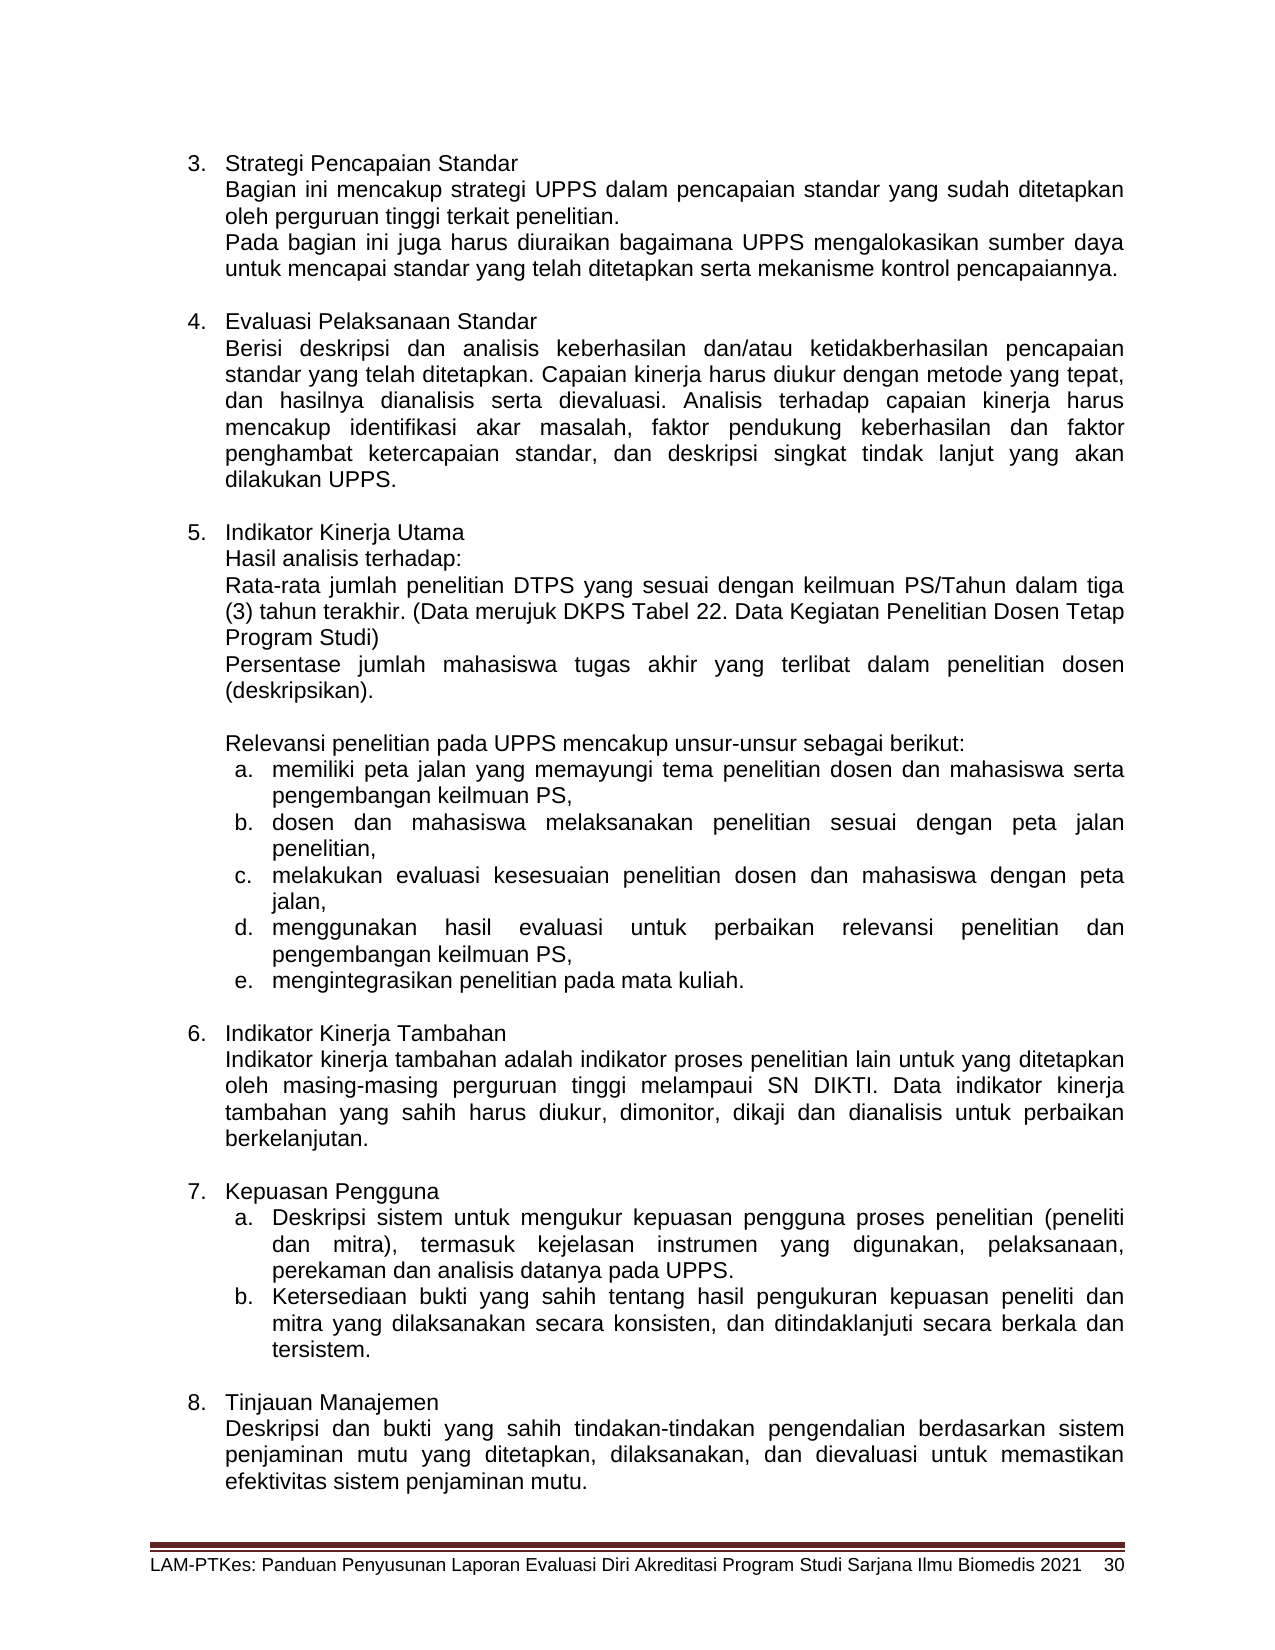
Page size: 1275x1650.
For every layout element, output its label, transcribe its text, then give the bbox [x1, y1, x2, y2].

list Deskripsi sistem untuk mengukur kepuasan pengguna proses penelitian (peneliti dan mitra), termasuk kejelasan instrumen yang digunakan, pelaksanaan, perekaman dan analisis datanya pada UPPS. [234, 1204, 1125, 1283]
text Bagian ini mencakup strategi UPPS dalam pencapaian standar yang sudah ditetapkan oleh perguruan tinggi terkait penelitian. [225, 176, 1125, 229]
list Strategi Pencapaian Standar [187, 150, 1125, 176]
text Deskripsi dan bukti yang sahih tindakan-tindakan pengendalian berdasarkan sistem penjaminan mutu yang ditetapkan, dilaksanakan, dan dievaluasi untuk memastikan efektivitas sistem penjaminan mutu. [225, 1415, 1125, 1494]
list Evaluasi Pelaksanaan Standar [187, 308, 1125, 334]
text Berisi deskripsi dan analisis keberhasilan dan/atau ketidakberhasilan pencapaian standar yang telah ditetapkan. Capaian kinerja harus diukur dengan metode yang tepat, dan hasilnya dianalisis serta dievaluasi. Analisis terhadap capaian kinerja harus mencakup identifikasi akar masalah, faktor pendukung keberhasilan dan faktor penghambat ketercapaian standar, dan deskripsi singkat tindak lanjut yang akan dilakukan UPPS. [225, 334, 1125, 493]
text Pada bagian ini juga harus diuraikan bagaimana UPPS mengalokasikan sumber daya untuk mencapai standar yang telah ditetapkan serta mekanisme kontrol pencapaiannya. [225, 229, 1125, 282]
list dosen dan mahasiswa melaksanakan penelitian sesuai dengan peta jalan penelitian, [234, 809, 1125, 862]
text Relevansi penelitian pada UPPS mencakup unsur-unsur sebagai berikut: [225, 730, 1125, 756]
text Hasil analisis terhadap: [225, 545, 1125, 572]
list Kepuasan Pengguna [187, 1178, 1125, 1204]
list Indikator Kinerja Tambahan [187, 1020, 1125, 1046]
list melakukan evaluasi kesesuaian penelitian dosen dan mahasiswa dengan peta jalan, [234, 862, 1125, 914]
list Ketersediaan bukti yang sahih tentang hasil pengukuran kepuasan peneliti dan mitra yang dilaksanakan secara konsisten, dan ditindaklanjuti secara berkala dan tersistem. [234, 1283, 1125, 1362]
text Indikator kinerja tambahan adalah indikator proses penelitian lain untuk yang ditetapkan oleh masing-masing perguruan tinggi melampaui SN DIKTI. Data indikator kinerja tambahan yang sahih harus diukur, dimonitor, dikaji dan dianalisis untuk perbaikan berkelanjutan. [225, 1046, 1125, 1151]
list memiliki peta jalan yang memayungi tema penelitian dosen dan mahasiswa serta pengembangan keilmuan PS, [234, 756, 1125, 809]
list Tinjauan Manajemen [187, 1389, 1125, 1415]
list menggunakan hasil evaluasi untuk perbaikan relevansi penelitian dan pengembangan keilmuan PS, [234, 914, 1125, 967]
text Rata-rata jumlah penelitian DTPS yang sesuai dengan keilmuan PS/Tahun dalam tiga (3) tahun terakhir. (Data merujuk DKPS Tabel 22. Data Kegiatan Penelitian Dosen Tetap Program Studi) [225, 572, 1125, 651]
text Persentase jumlah mahasiswa tugas akhir yang terlibat dalam penelitian dosen (deskripsikan). [225, 651, 1125, 703]
list mengintegrasikan penelitian pada mata kuliah. [234, 967, 1125, 993]
list Indikator Kinerja Utama [187, 519, 1125, 545]
